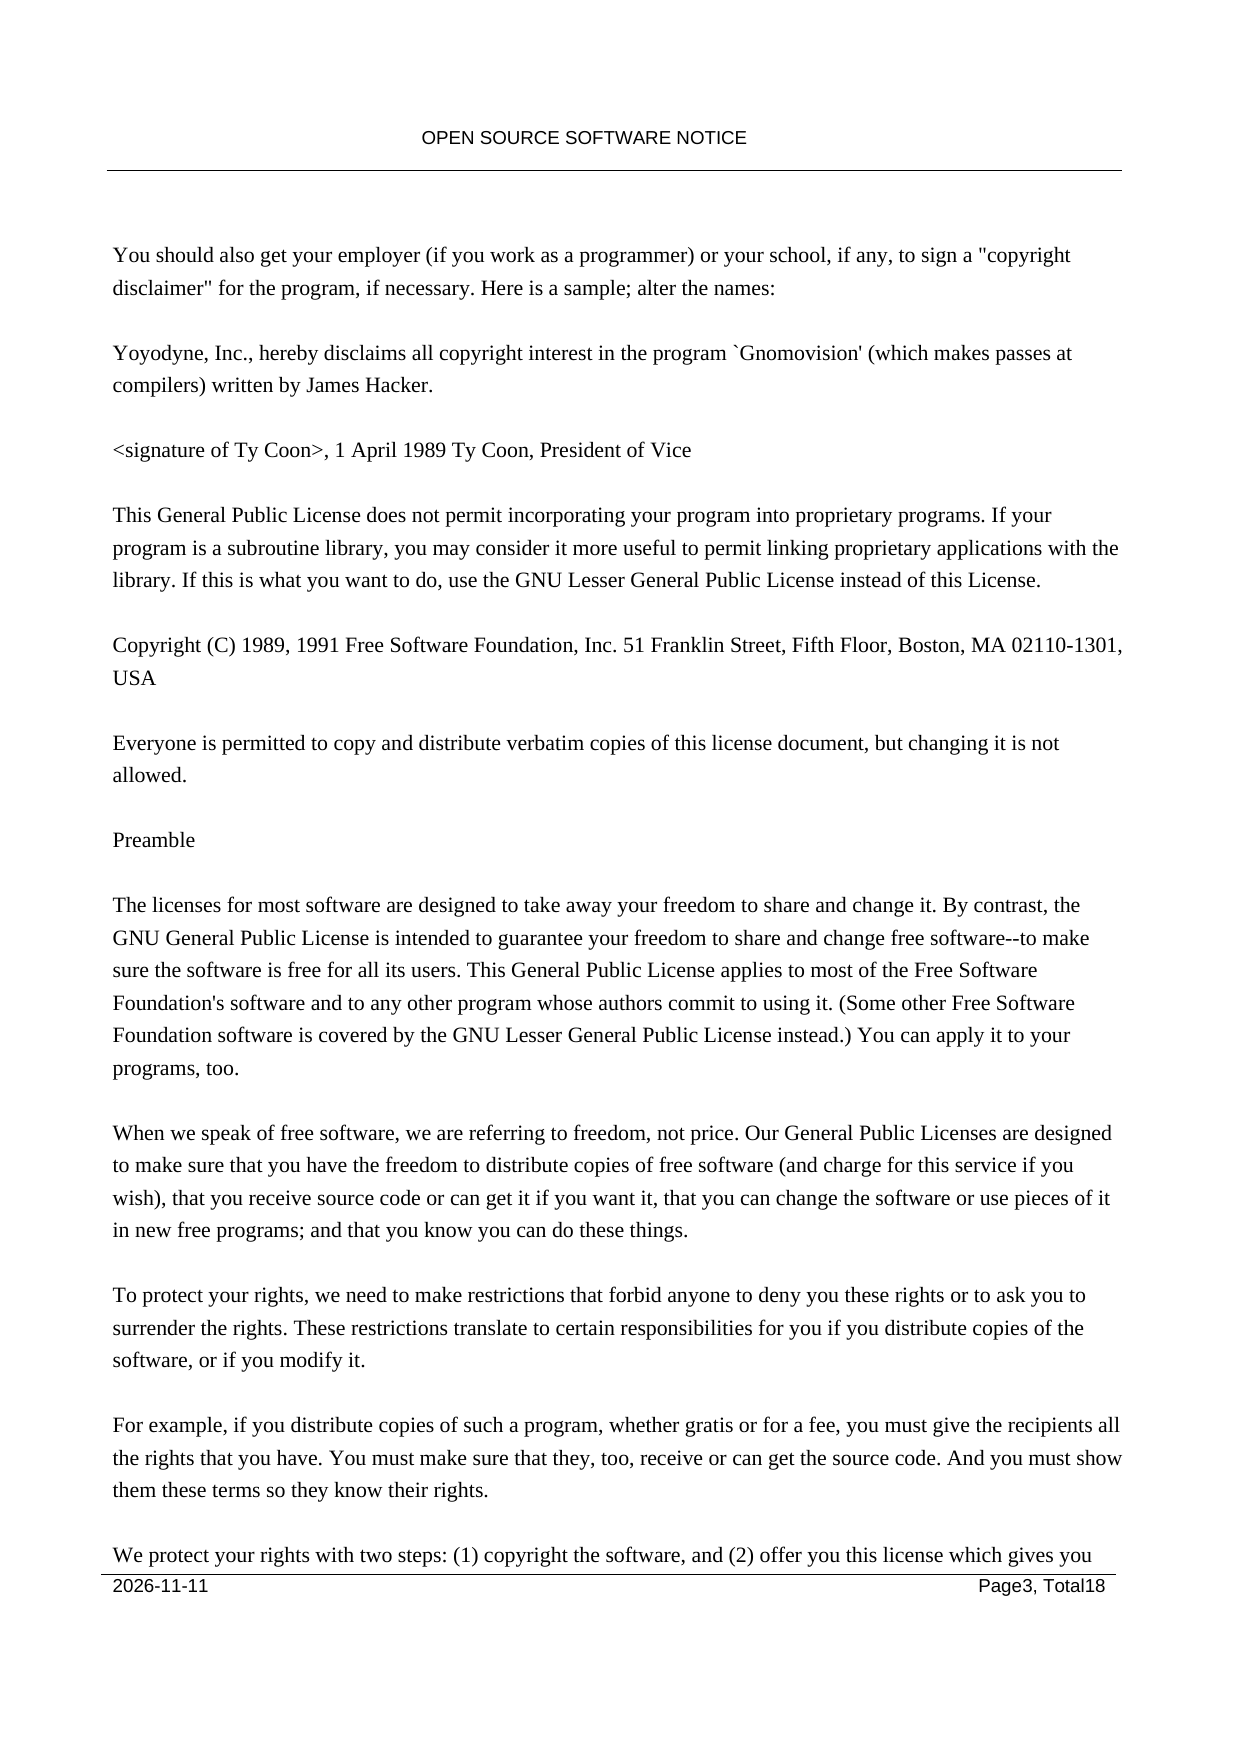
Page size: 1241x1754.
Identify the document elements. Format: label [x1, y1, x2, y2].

text [112, 206, 1128, 1571]
